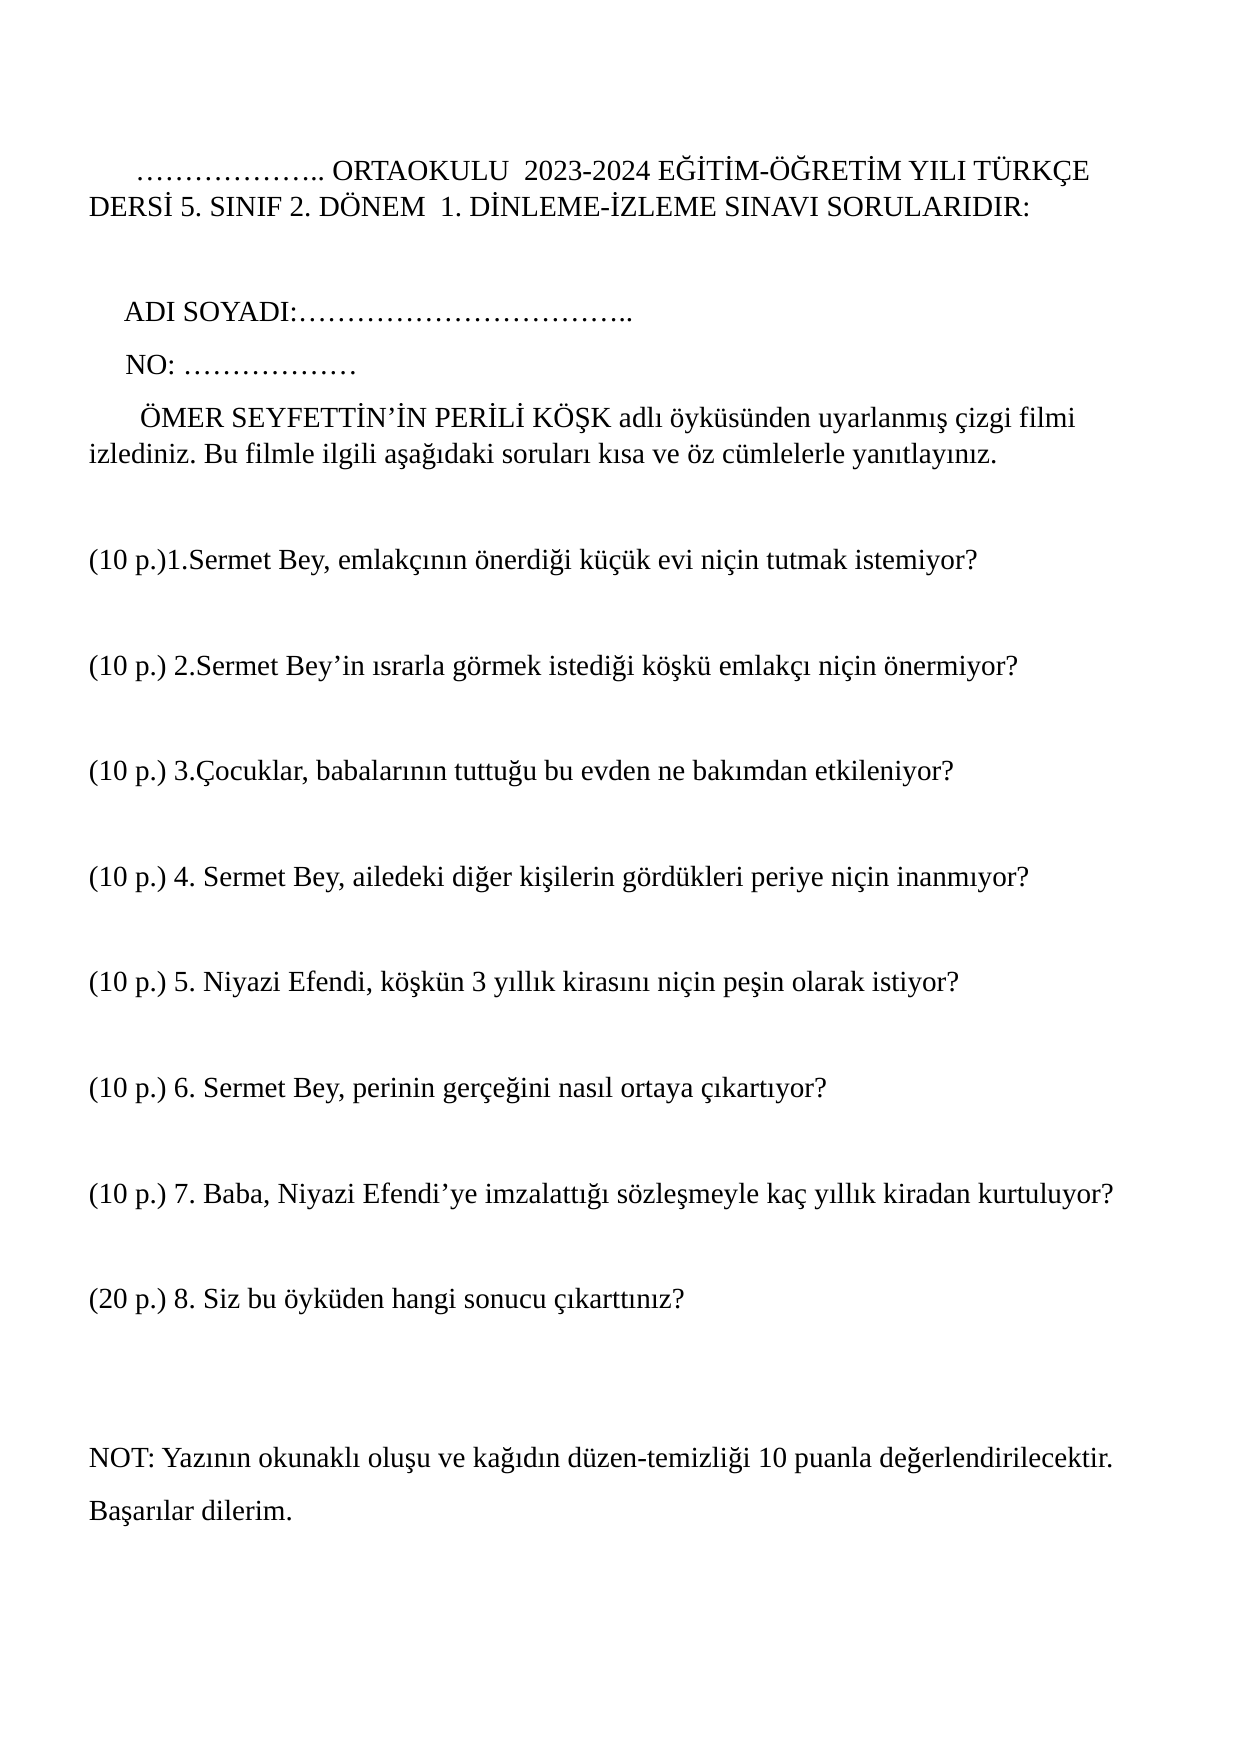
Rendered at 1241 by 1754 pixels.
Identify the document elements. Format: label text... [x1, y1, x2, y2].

text ……………….. ORTAOKULU 2023-2024 EĞİTİM-ÖĞRETİM YILI TÜRKÇE DERSİ 5. SINIF 2. DÖNEM 1. DİNLEME-İZLEME SINAVI SORULARIDIR: [89, 153, 1152, 222]
text NOT: Yazının okunaklı oluşu ve kağıdın düzen-temizliği 10 puanla değerlendirilecektir. [89, 1440, 1152, 1473]
text (10 p.) 2.Sermet Bey’in ısrarla görmek istediği köşkü emlakçı niçin önermiyor? [89, 648, 1152, 681]
text NO: ……………… [89, 347, 1152, 381]
text ADI SOYADI:…………………………….. [89, 294, 1152, 328]
text Başarılar dilerim. [89, 1493, 1152, 1526]
text (20 p.) 8. Siz bu öyküden hangi sonucu çıkarttınız? [89, 1281, 1152, 1315]
text (10 p.)1.Sermet Bey, emlakçının önerdiği küçük evi niçin tutmak istemiyor? [89, 542, 1152, 576]
text (10 p.) 3.Çocuklar, babalarının tuttuğu bu evden ne bakımdan etkileniyor? [89, 753, 1152, 787]
text (10 p.) 4. Sermet Bey, ailedeki diğer kişilerin gördükleri periye niçin inanmıyor? [89, 859, 1152, 892]
text (10 p.) 6. Sermet Bey, perinin gerçeğini nasıl ortaya çıkartıyor? [89, 1070, 1152, 1104]
text ÖMER SEYFETTİN’İN PERİLİ KÖŞK adlı öyküsünden uyarlanmış çizgi filmi izlediniz. Bu filmle ilgili aşağıdaki soruları kısa ve öz cümlelerle yanıtlayınız. [89, 400, 1152, 470]
text (10 p.) 5. Niyazi Efendi, köşkün 3 yıllık kirasını niçin peşin olarak istiyor? [89, 964, 1152, 998]
text (10 p.) 7. Baba, Niyazi Efendi’ye imzalattığı sözleşmeyle kaç yıllık kiradan kurtuluyor? [89, 1176, 1152, 1209]
